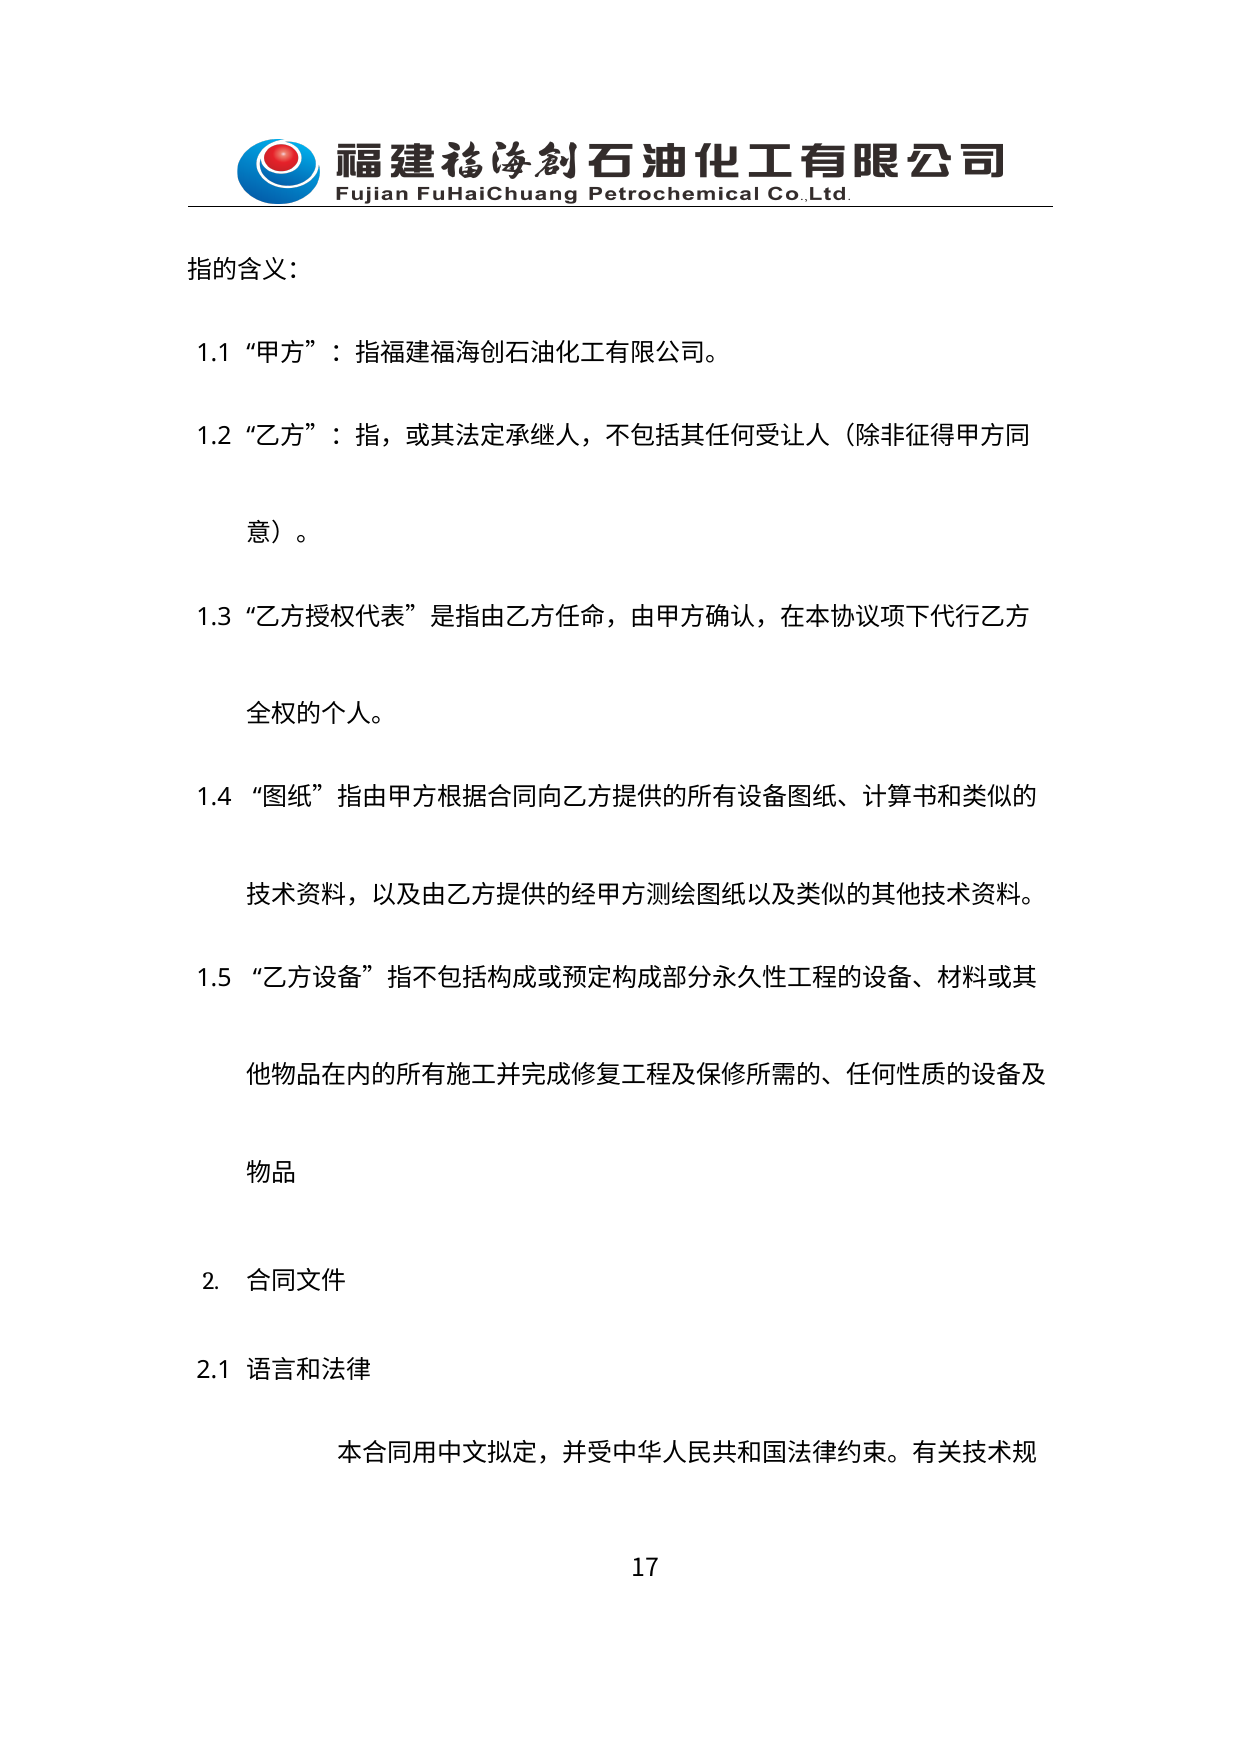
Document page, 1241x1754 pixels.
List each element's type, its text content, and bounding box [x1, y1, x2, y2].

list 本合同用中文拟定，并受中华人民共和国法律约束。有关技术规范、标准、图纸等允许使用其他语言，但当两种文本发生异议时，以汉语文本为准。 [287, 1418, 1053, 1483]
title 合同文件 [202, 1246, 1053, 1311]
list “乙方”：指，或其法定承继人，不包括其任何受让人（除非征得甲方同意）。 [196, 401, 1053, 563]
list “乙方授权代表”是指由乙方任命，由甲方确认，在本协议项下代行乙方全权的个人。 [196, 582, 1053, 744]
list “图纸”指由甲方根据合同向乙方提供的所有设备图纸、计算书和类似的技术资料，以及由乙方提供的经甲方测绘图纸以及类似的其他技术资料。 [196, 762, 1053, 925]
list “甲方”：指福建福海创石油化工有限公司。 [196, 318, 1053, 383]
list “乙方设备”指不包括构成或预定构成部分永久性工程的设备、材料或其他物品在内的所有施工并完成修复工程及保修所需的、任何性质的设备及物品 [196, 943, 1053, 1203]
list 语言和法律 [196, 1335, 1053, 1400]
picture [237, 139, 1003, 204]
text 在本合同中，下列名词或术语，除文中另有要求或说明外，应具有本条所指的含义： [187, 235, 1053, 300]
